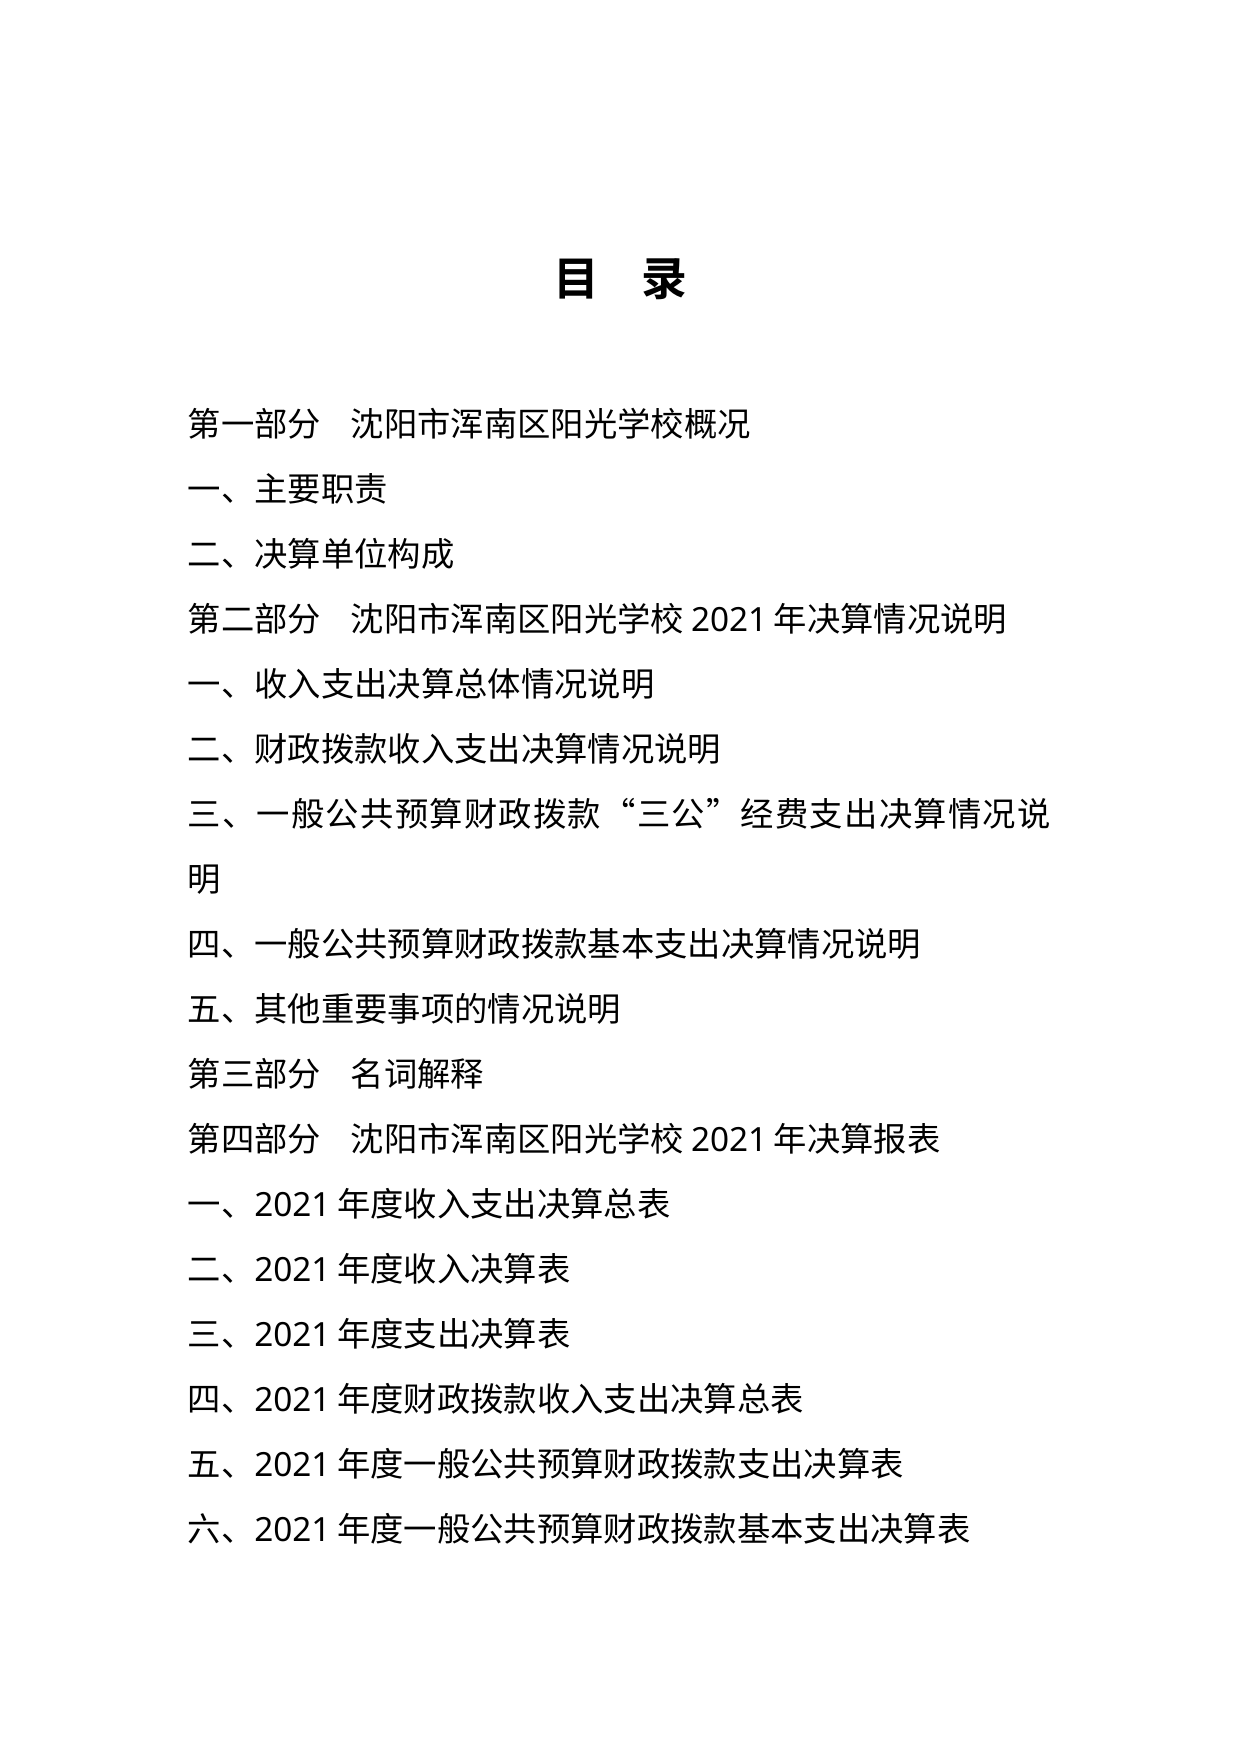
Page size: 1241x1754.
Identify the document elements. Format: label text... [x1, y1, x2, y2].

text 五、2021年度一般公共预算财政拨款支出决算表 [187, 1429, 1053, 1494]
text 三、2021年度支出决算表 [187, 1299, 1053, 1364]
text 一、主要职责 [187, 454, 1053, 519]
text 第二部分 沈阳市浑南区阳光学校2021年决算情况说明 [187, 584, 1053, 649]
text 五、其他重要事项的情况说明 [187, 974, 1053, 1039]
text 一、2021年度收入支出决算总表 [187, 1169, 1053, 1234]
text 二、决算单位构成 [187, 519, 1053, 584]
text 一、收入支出决算总体情况说明 [187, 649, 1053, 714]
text 目 录 [187, 227, 1053, 324]
text 三、一般公共预算财政拨款“三公”经费支出决算情况说明 [187, 779, 1053, 909]
text 二、财政拨款收入支出决算情况说明 [187, 714, 1053, 779]
text 四、一般公共预算财政拨款基本支出决算情况说明 [187, 909, 1053, 974]
text 六、2021年度一般公共预算财政拨款基本支出决算表 [187, 1494, 1053, 1559]
text 第四部分 沈阳市浑南区阳光学校2021年决算报表 [187, 1104, 1053, 1169]
text 二、2021年度收入决算表 [187, 1234, 1053, 1299]
text 四、2021年度财政拨款收入支出决算总表 [187, 1364, 1053, 1429]
text 第三部分 名词解释 [187, 1039, 1053, 1104]
text 第一部分 沈阳市浑南区阳光学校概况 [187, 389, 1053, 454]
